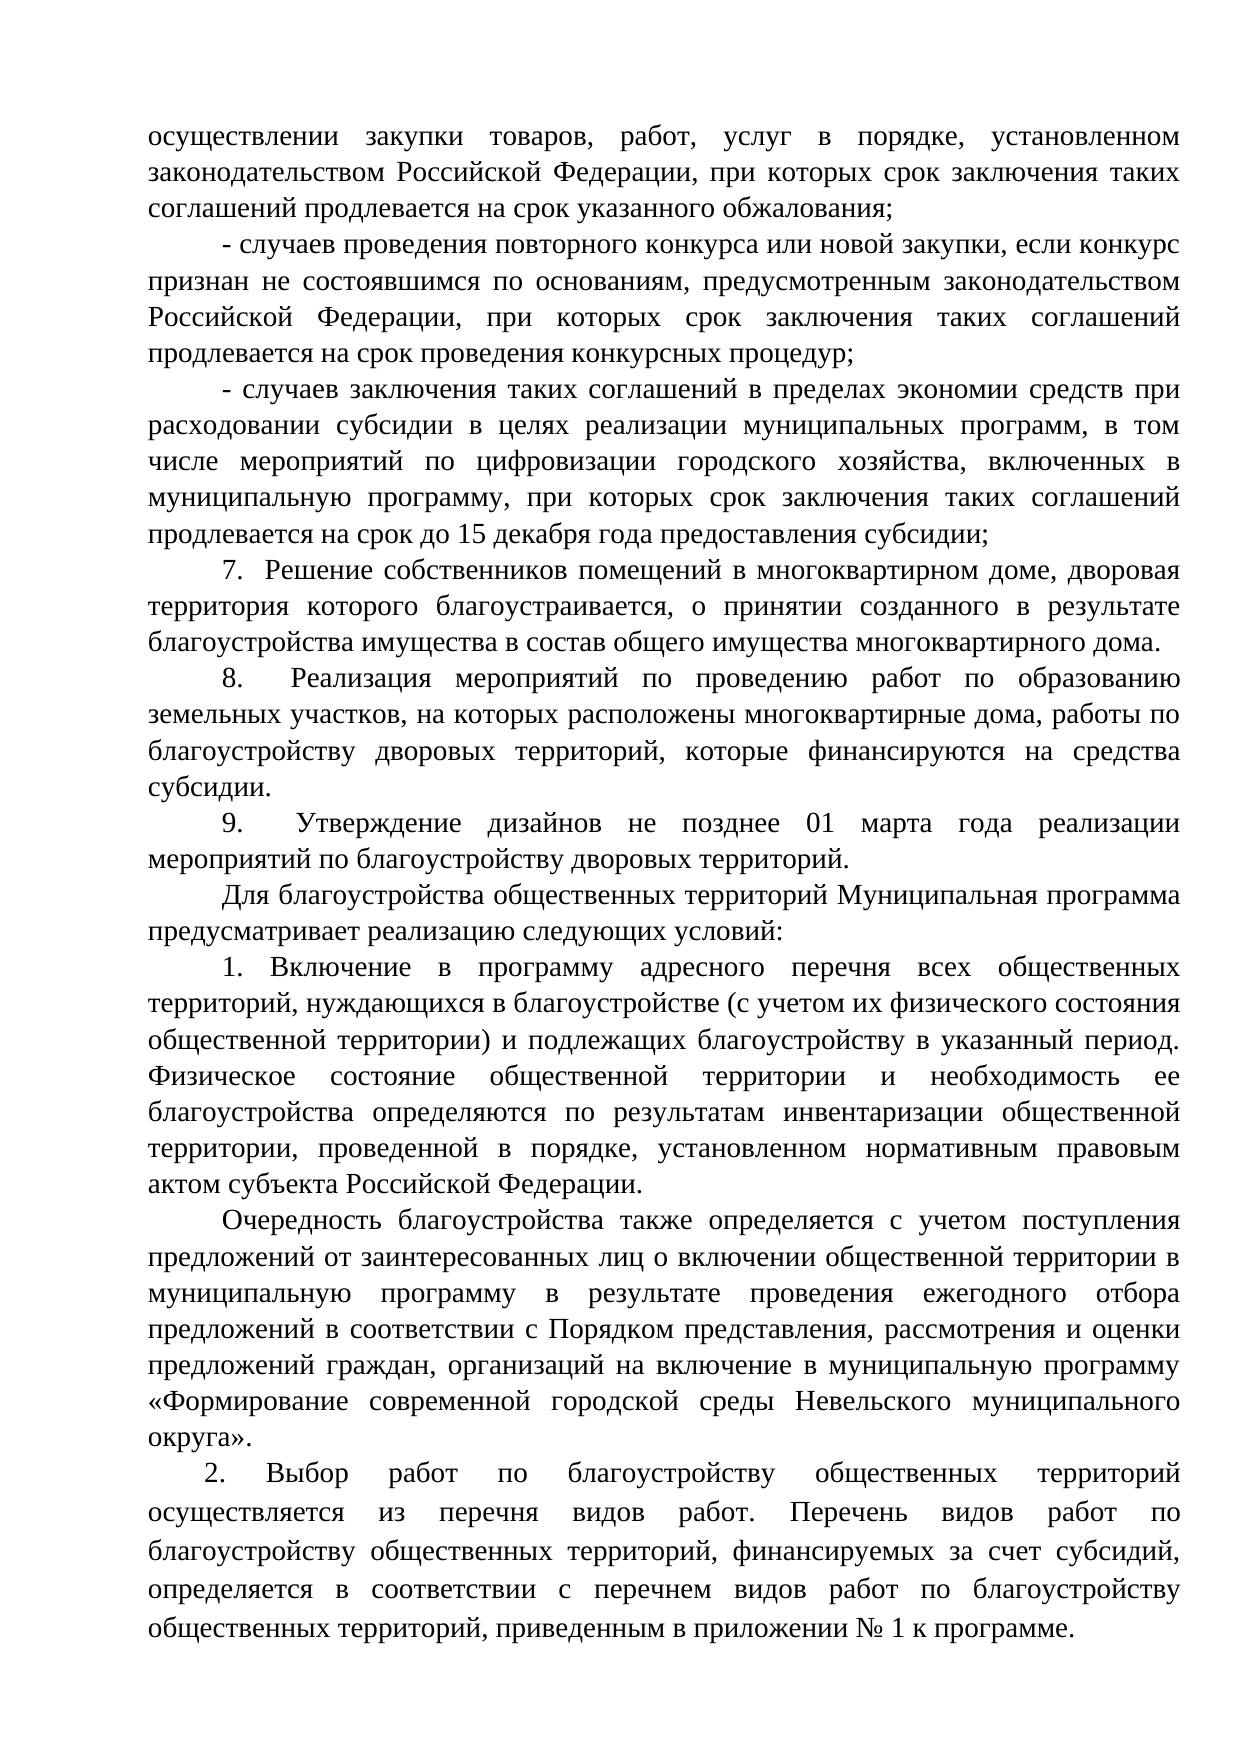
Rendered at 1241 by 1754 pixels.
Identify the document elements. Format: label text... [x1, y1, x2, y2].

text 9. Утверждение дизайнов не позднее 01 марта года реализации мероприятий по благоустройству дворовых территорий. [148, 805, 1181, 874]
text 2. Выбор работ по благоустройству общественных территорий осуществляется из перечня видов работ. Перечень видов работ по благоустройству общественных территорий, финансируемых за счет субсидий, определяется в соответствии с перечнем видов работ по благоустройству общественных территорий, приведенным в приложении № 1 к программе. [148, 1456, 1181, 1643]
text 8. Реализация мероприятий по проведению работ по образованию земельных участков, на которых расположены многоквартирные дома, работы по благоустройству дворовых территорий, которые финансируются на средства субсидии. [148, 660, 1181, 802]
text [148, 118, 1181, 224]
text 1. Включение в программу адресного перечня всех общественных территорий, нуждающихся в благоустройстве (с учетом их физического состояния общественной территории) и подлежащих благоустройству в указанный период. Физическое состояние общественной территории и необходимость ее благоустройства определяются по результатам инвентаризации общественной территории, проведенной в порядке, установленном нормативным правовым актом субъекта Российской Федерации. [148, 949, 1181, 1200]
text Очередность благоустройства также определяется с учетом поступления предложений от заинтересованных лиц о включении общественной территории в муниципальную программу в результате проведения ежегодного отбора предложений в соответствии с Порядком представления, рассмотрения и оценки предложений граждан, организаций на включение в муниципальную программу «Формирование современной городской среды Невельского муниципального округа». [148, 1202, 1181, 1453]
text - случаев заключения таких соглашений в пределах экономии средств при расходовании субсидии в целях реализации муниципальных программ, в том числе мероприятий по цифровизации городского хозяйства, включенных в муниципальную программу, при которых срок заключения таких соглашений продлевается на срок до 15 декабря года предоставления субсидии; [148, 371, 1181, 549]
text 7. Решение собственников помещений в многоквартирном доме, дворовая территория которого благоустраивается, о принятии созданного в результате благоустройства имущества в состав общего имущества многоквартирного дома. [148, 552, 1181, 658]
text Для благоустройства общественных территорий Муниципальная программа предусматривает реализацию следующих условий: [148, 877, 1181, 947]
text - случаев проведения повторного конкурса или новой закупки, если конкурс признан не состоявшимся по основаниям, предусмотренным законодательством Российской Федерации, при которых срок заключения таких соглашений продлевается на срок проведения конкурсных процедур; [148, 227, 1181, 368]
